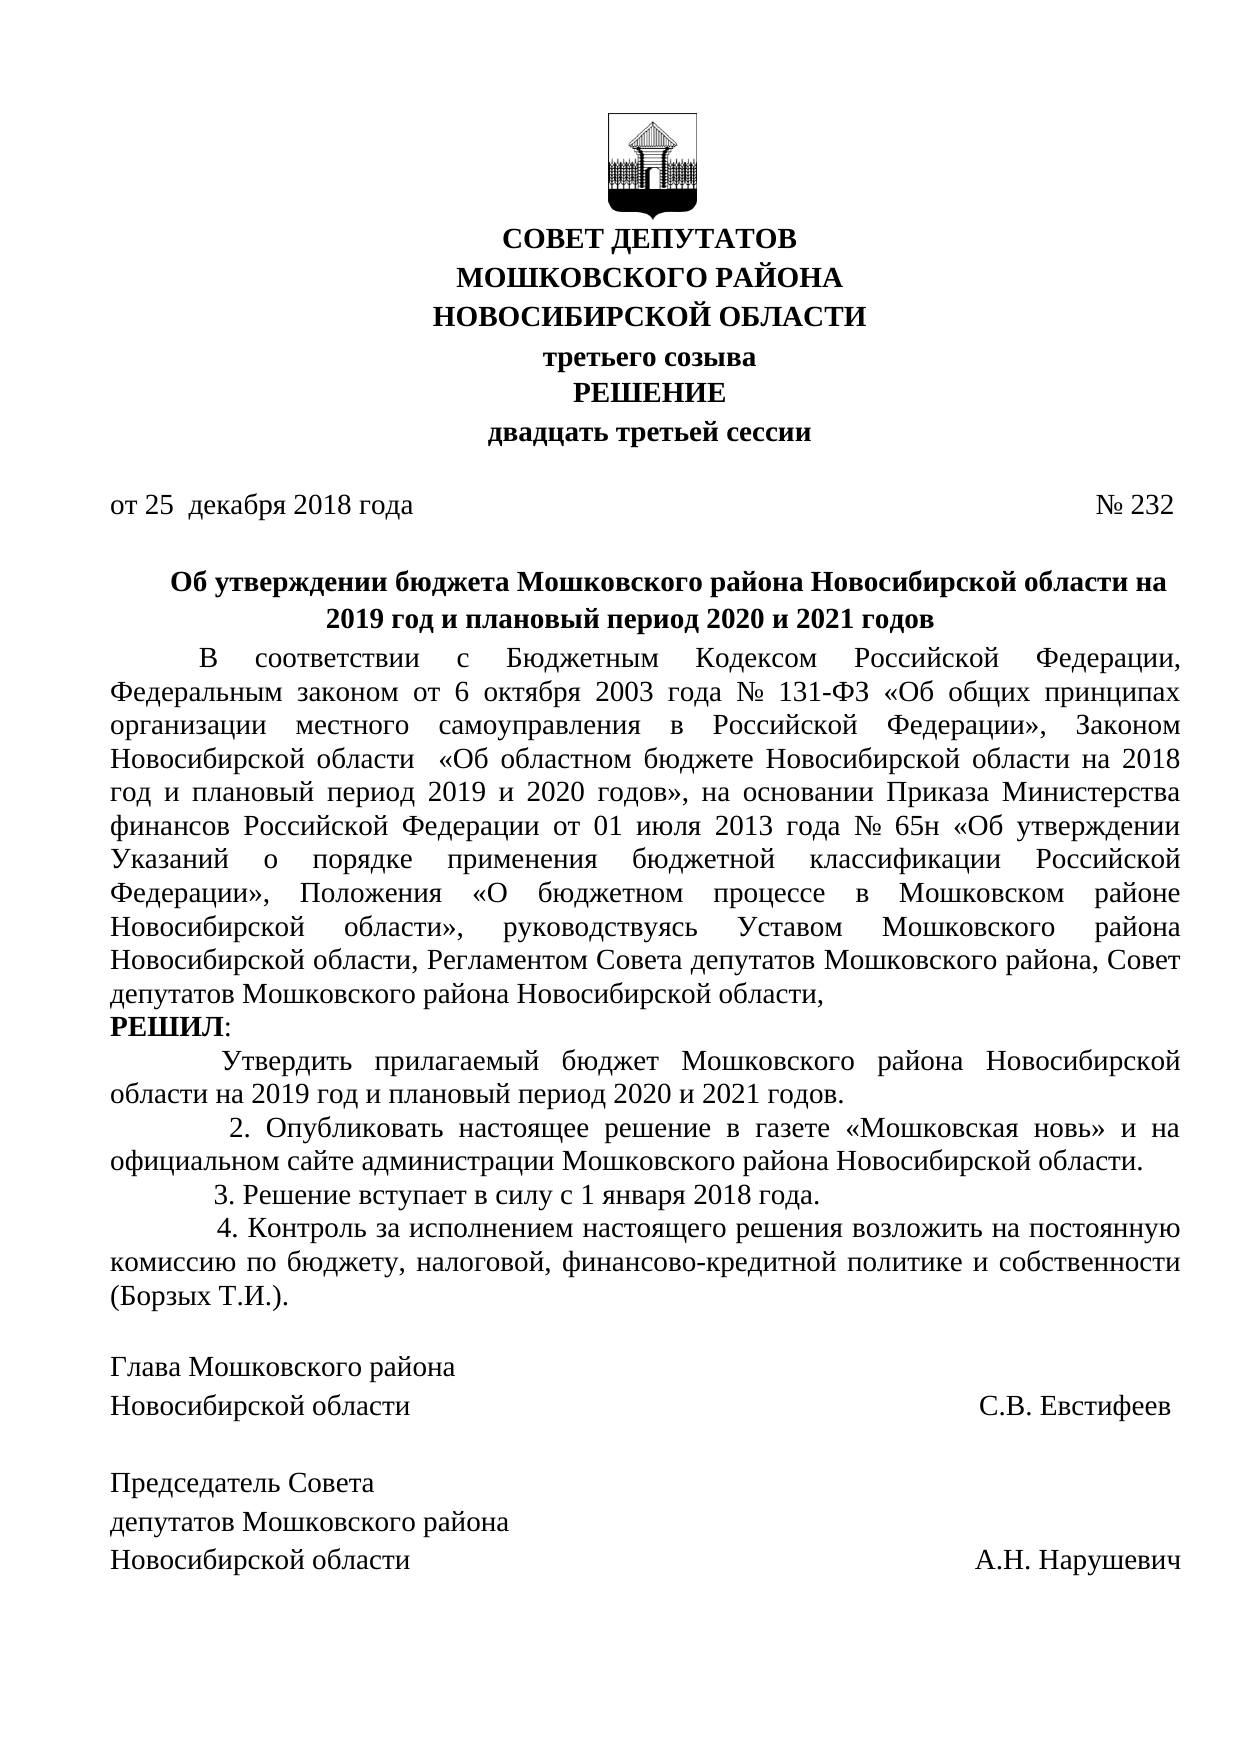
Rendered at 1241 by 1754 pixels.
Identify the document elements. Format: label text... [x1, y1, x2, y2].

text РЕШИЛ: [110, 1009, 1182, 1043]
text Председатель Совета [110, 1465, 1182, 1499]
text В соответствии с Бюджетным Кодексом Российской Федерации, Федеральным законом от 6 октября 2003 года № 131-ФЗ «Об общих принципах организации местного самоуправления в Российской Федерации», Законом Новосибирской области «Об областном бюджете Новосибирской области на 2018 год и плановый период 2019 и 2020 годов», на основании Приказа Министерства финансов Российской Федерации от 01 июля 2013 года № 65н «Об утверждении Указаний о порядке применения бюджетной классификации Российской Федерации», Положения «О бюджетном процессе в Мошковском районе Новосибирской области», руководствуясь Уставом Мошковского района Новосибирской области, Регламентом Совета депутатов Мошковского района, Совет депутатов Мошковского района Новосибирской области, [110, 640, 1182, 1009]
picture [608, 113, 697, 220]
text Утвердить прилагаемый бюджет Мошковского района Новосибирской области на 2019 год и плановый период 2020 и 2021 годов. [110, 1043, 1182, 1110]
text депутатов Мошковского района [110, 1504, 1182, 1537]
text Новосибирской области С.В. Евстифеев [110, 1388, 1182, 1421]
text от 25 декабря 2018 года № 232 [110, 487, 1182, 521]
text 2. Опубликовать настоящее решение в газете «Мошковская новь» и на официальном сайте администрации Мошковского района Новосибирской области. [110, 1110, 1182, 1177]
text Глава Мошковского района [110, 1349, 1182, 1383]
text Новосибирской области А.Н. Нарушевич [110, 1542, 1182, 1613]
text НОВОСИБИРСКОЙ ОБЛАСТИ [118, 299, 1181, 333]
text МОШКОВСКОГО РАЙОНА [118, 260, 1181, 294]
text СОВЕТ ДЕПУТАТОВ [118, 221, 1181, 255]
text 3. Решение вступает в силу с 1 января 2018 года. [110, 1177, 1182, 1211]
subtitle Об утверждении бюджета Мошковского района Новосибирской области на 2019 год и плановый период 2020 и 2021 годов [170, 564, 1182, 635]
text третьего созыва [118, 339, 1181, 372]
text 4. Контроль за исполнением настоящего решения возложить на постоянную комиссию по бюджету, налоговой, финансово-кредитной политике и собственности (Борзых Т.И.). [110, 1211, 1182, 1311]
text РЕШЕНИЕ [118, 375, 1182, 408]
text двадцать третьей сессии [118, 414, 1181, 448]
